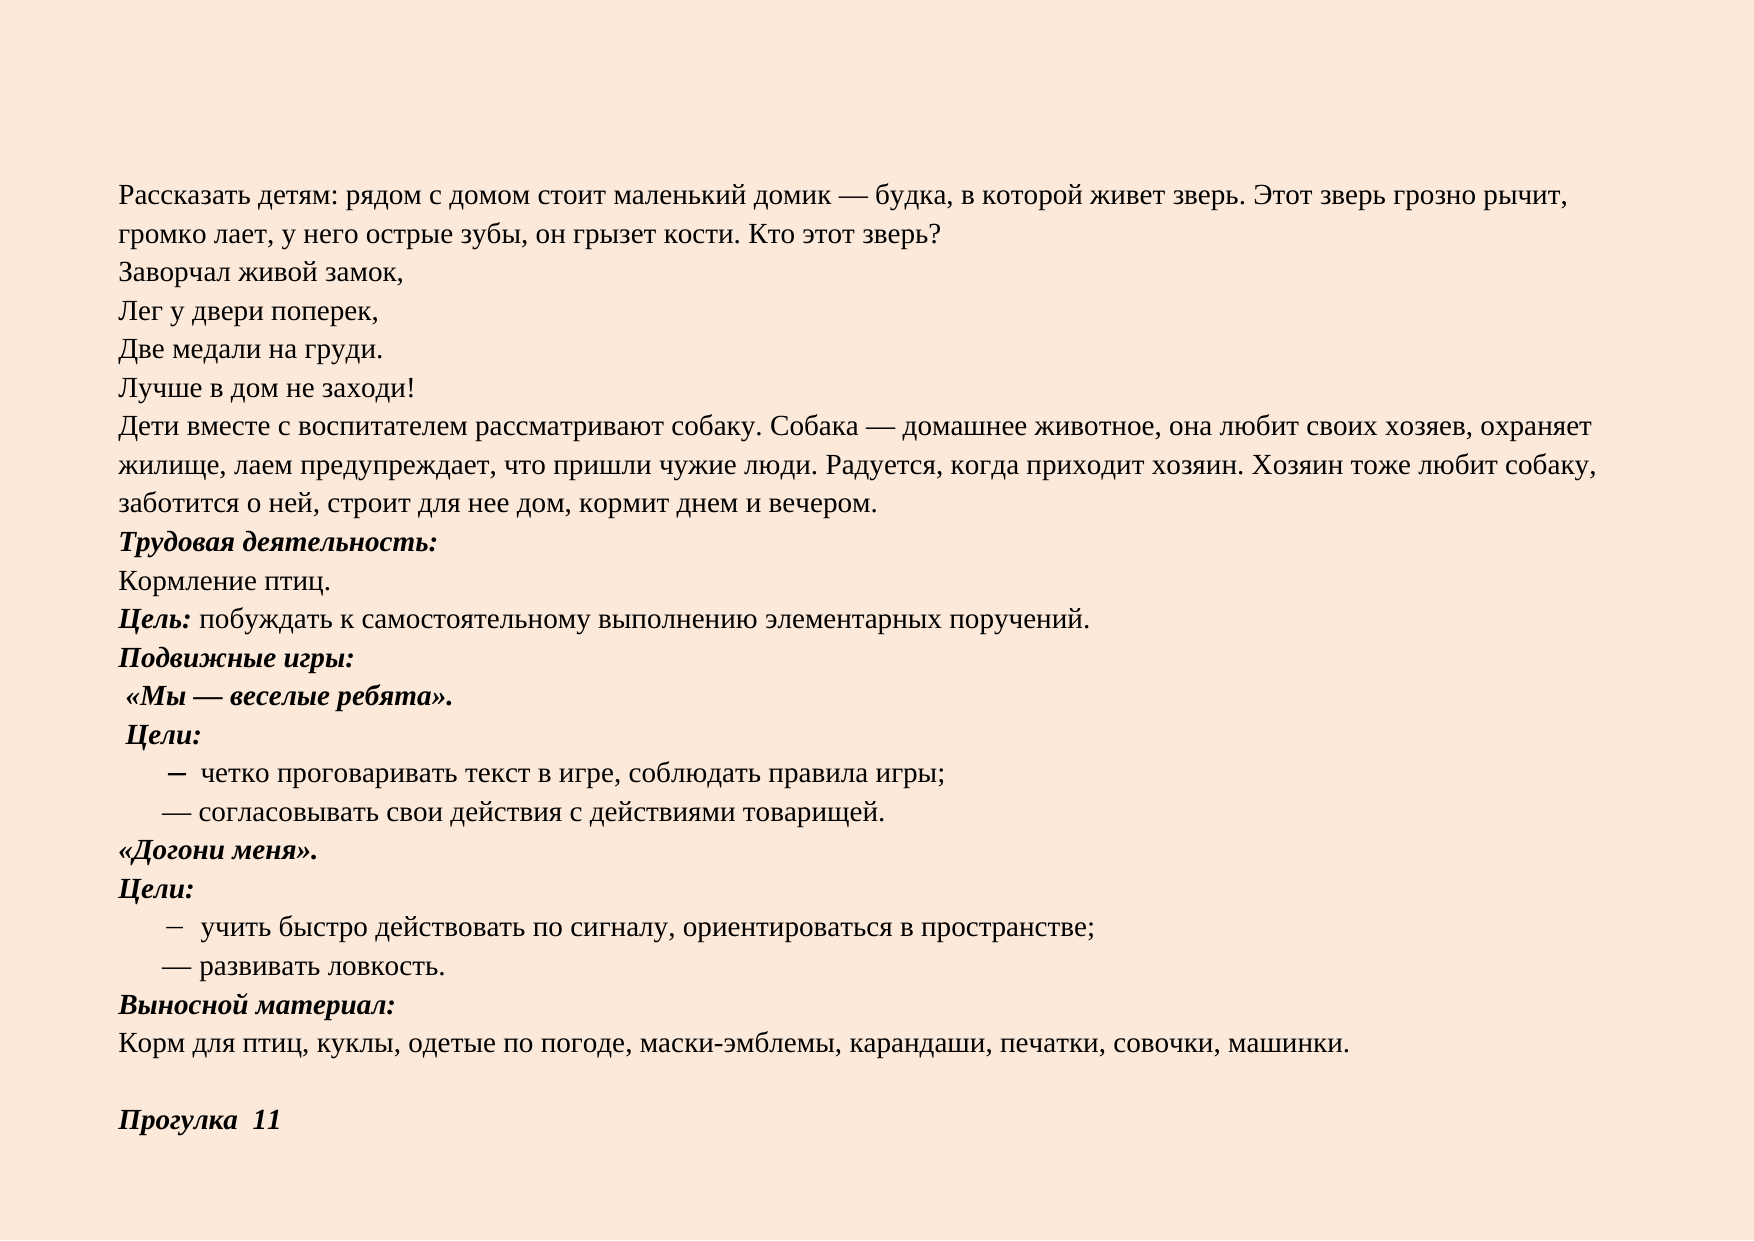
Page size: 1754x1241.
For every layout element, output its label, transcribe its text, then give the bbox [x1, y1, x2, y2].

text — согласовывать свои действия с действиями товарищей. [118, 794, 1636, 827]
text Лег у двери поперек, [118, 293, 1636, 326]
text Дети вместе с воспитателем рассматривают собаку. Собака — домашнее животное, она любит своих хозяев, охраняет жилище, лаем предупреждает, что пришли чужие люди. Радуется, когда приходит хозяин. Хозяин тоже любит собаку, заботится о ней, строит для нее дом, кормит днем и вечером. [118, 408, 1636, 519]
text Кормление птиц. [118, 563, 1636, 596]
text Цель: побуждать к самостоятельному выполнению элементарных поручений. [118, 601, 1636, 635]
text Заворчал живой замок, [118, 254, 1636, 288]
text — развивать ловкость. [118, 948, 1636, 982]
list учить быстро действовать по сигналу, ориентироваться в пространстве; [163, 909, 1636, 943]
text Подвижные игры: [118, 640, 1636, 673]
text Корм для птиц, куклы, одетые по погоде, маски-эмблемы, карандаши, печатки, совочки, машинки. [118, 1025, 1636, 1059]
text Лучше в дом не заходи! [118, 370, 1636, 403]
text Рассказать детям: рядом с домом стоит маленький домик — будка, в которой живет зверь. Этот зверь грозно рычит, громко лает, у него острые зубы, он грызет кости. Кто этот зверь? [118, 177, 1636, 249]
text Выносной материал: [118, 987, 1636, 1020]
list четко проговаривать текст в игре, соблюдать правила игры; [163, 755, 1636, 789]
text «Мы — веселые ребята». [118, 678, 1636, 712]
text «Догони меня». [118, 832, 1636, 866]
text Цели: [118, 871, 1636, 904]
text Прогулка 11 [118, 1102, 1636, 1136]
text Цели: [118, 717, 1636, 750]
text Трудовая деятельность: [118, 524, 1636, 558]
text Две медали на груди. [118, 331, 1636, 365]
